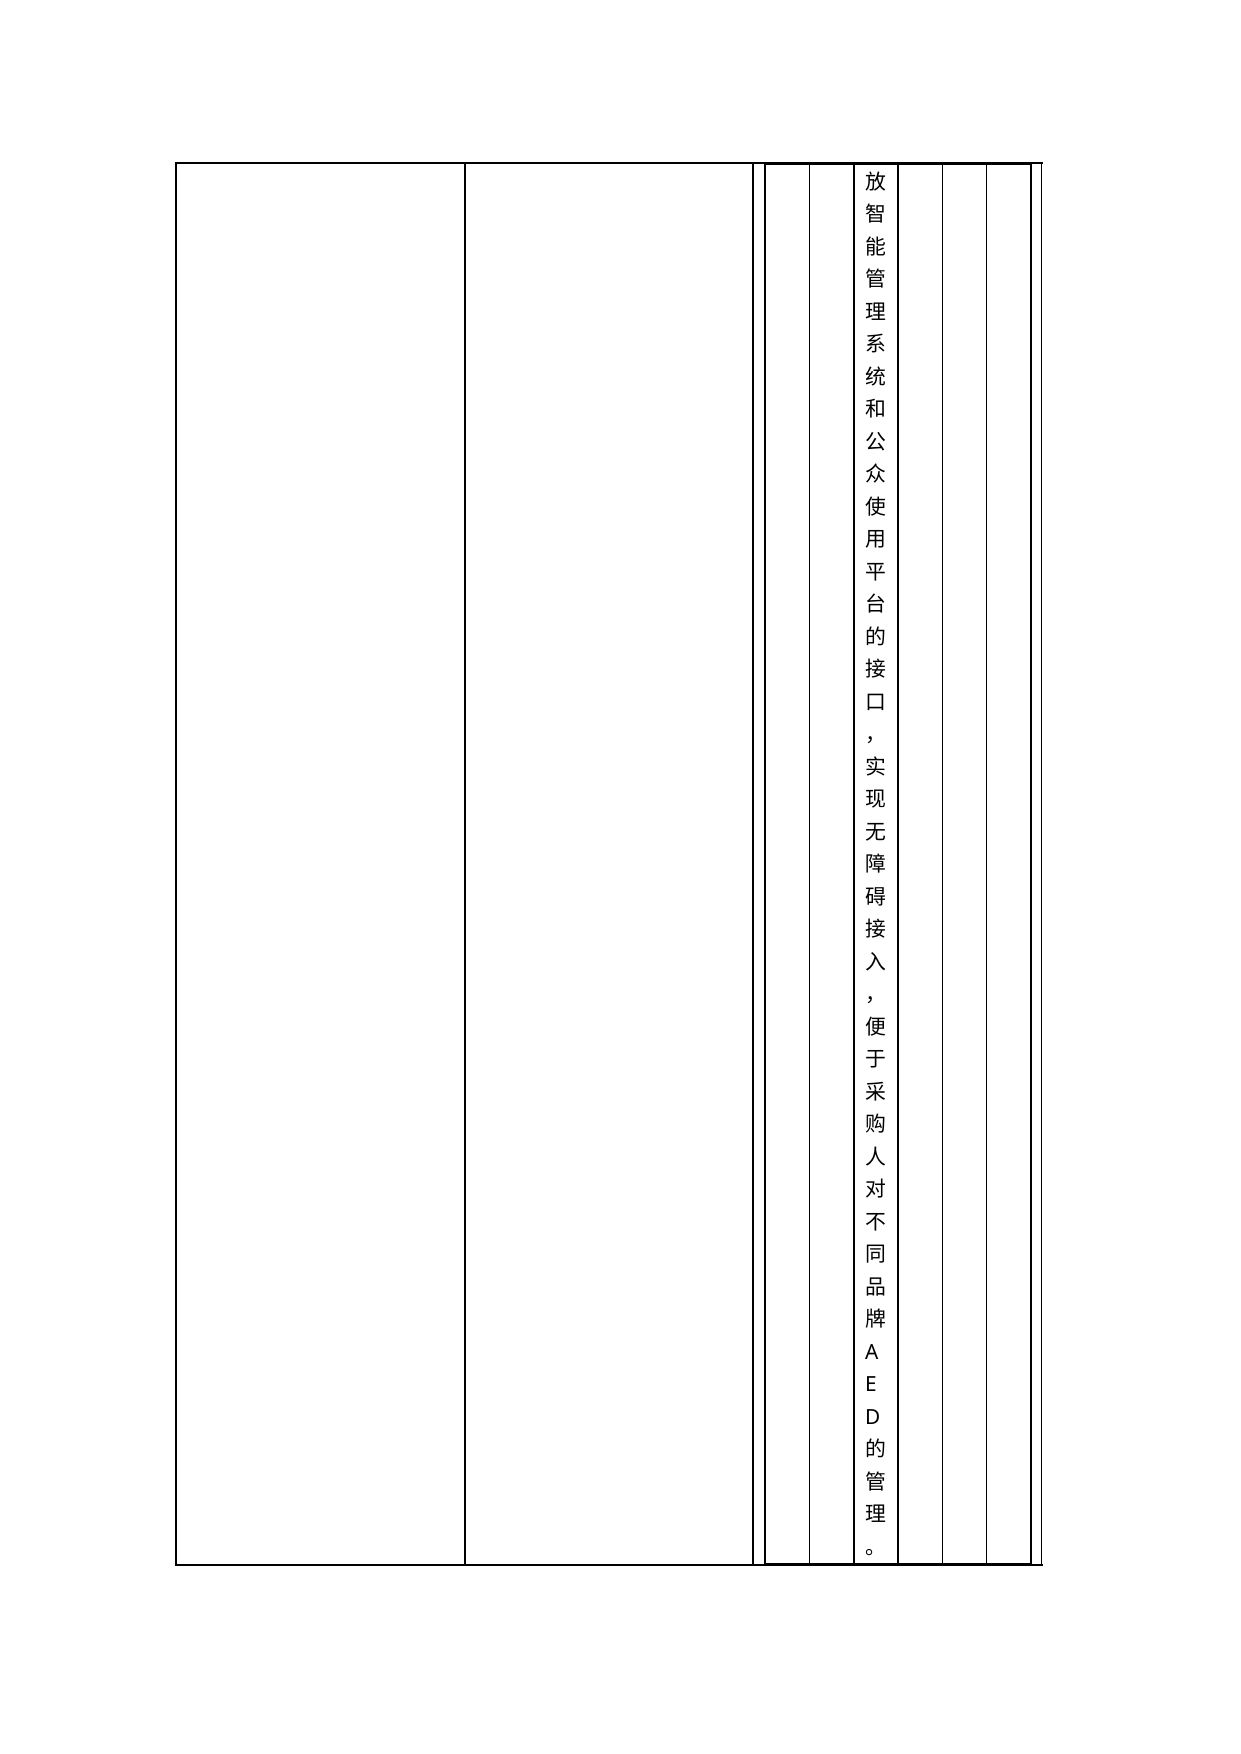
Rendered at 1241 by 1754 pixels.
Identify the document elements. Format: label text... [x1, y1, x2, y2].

table_cell [766, 165, 809, 1563]
table_cell [1032, 164, 1041, 1564]
table_cell [810, 165, 853, 1563]
table_cell 2 [177, 164, 464, 1564]
table_cell [943, 165, 986, 1563]
table_cell [899, 165, 942, 1563]
table_cell [987, 165, 1030, 1563]
table_cell [754, 164, 764, 1564]
table_cell [466, 164, 752, 1564]
table_cell [855, 165, 897, 1563]
